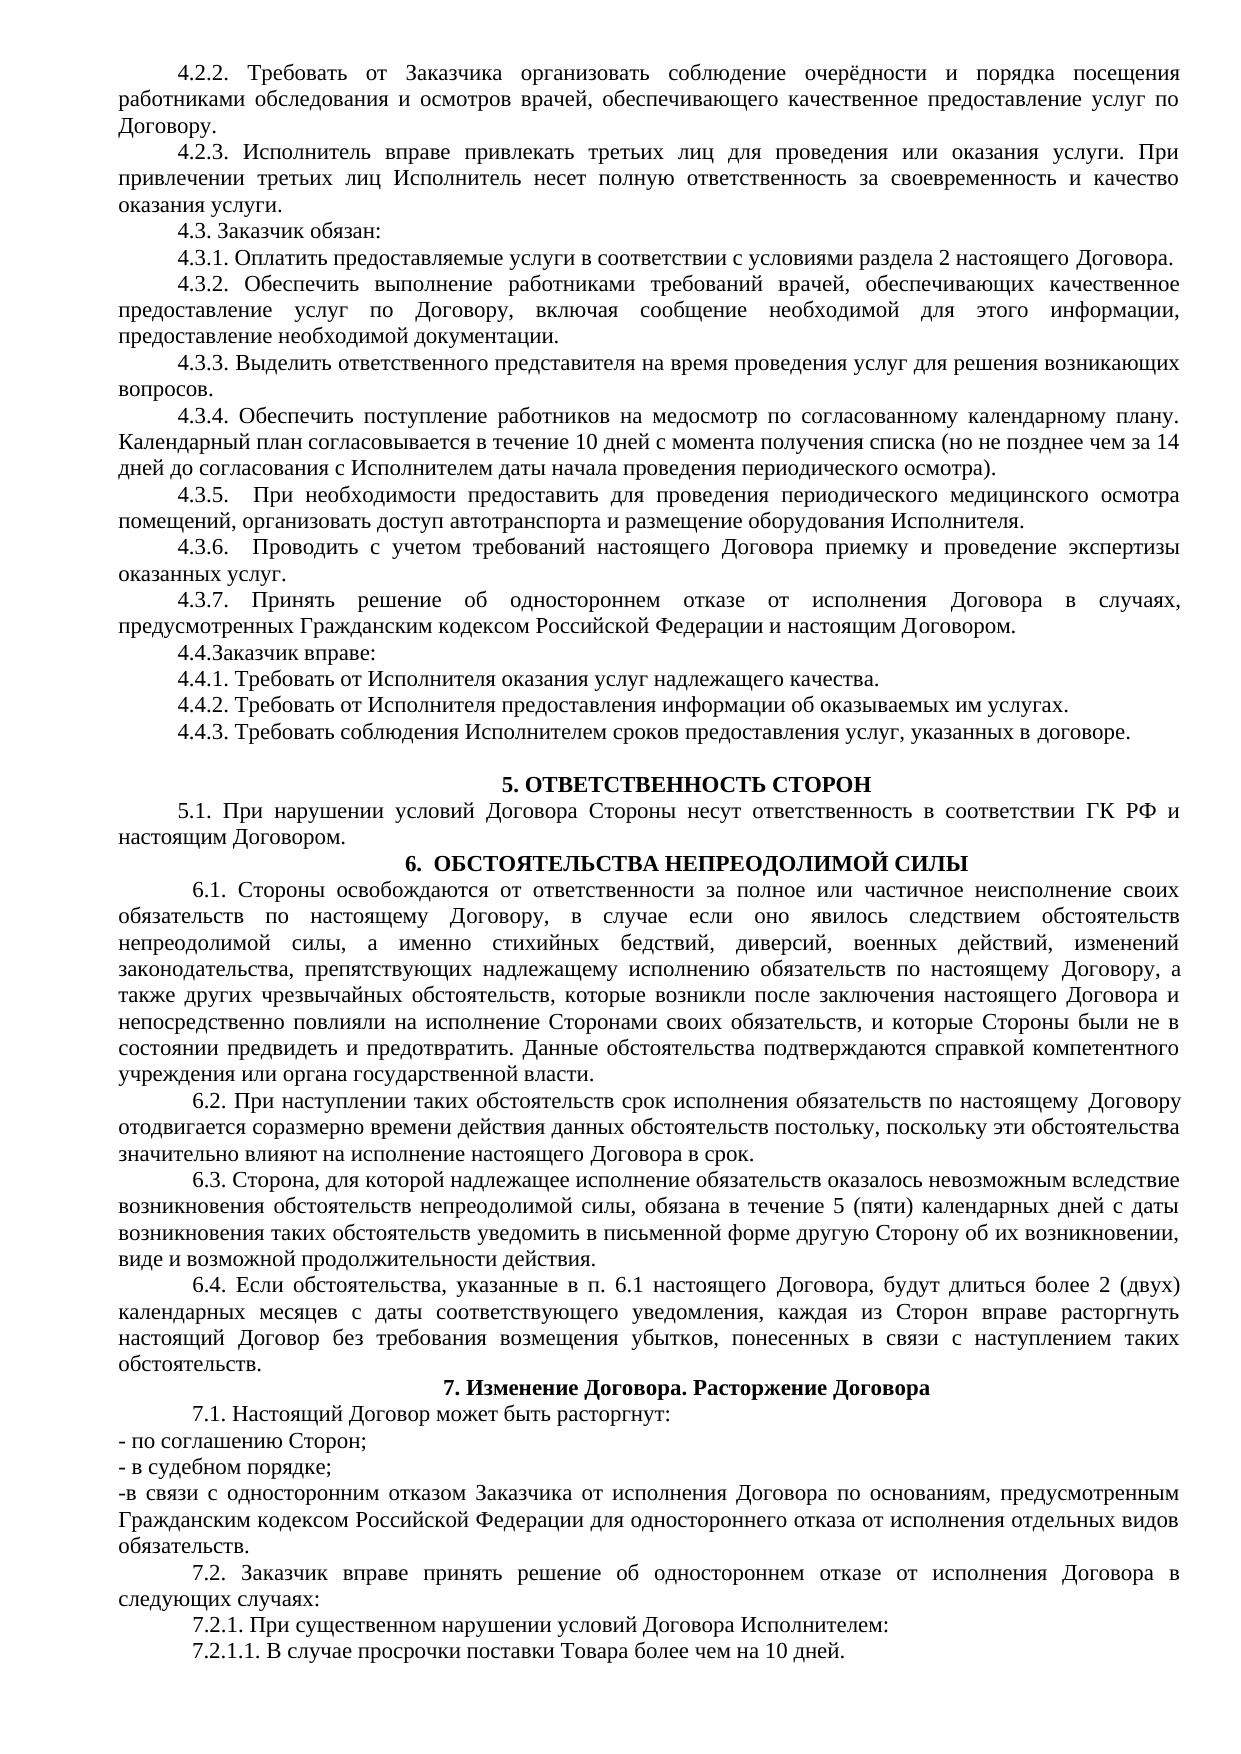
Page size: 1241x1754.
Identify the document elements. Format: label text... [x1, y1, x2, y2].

text 4.3. Заказчик обязан: [118, 217, 1181, 243]
text 4.3.6. Проводить с учетом требований настоящего Договора приемку и проведение экспертизы оказанных услуг. [118, 533, 1181, 586]
text 5. ОТВЕТСТВЕННОСТЬ СТОРОН [118, 771, 1181, 797]
text 4.3.3. Выделить ответственного представителя на время проведения услуг для решения возникающих вопросов. [118, 349, 1181, 402]
text 4.3.5. При необходимости предоставить для проведения периодического медицинского осмотра помещений, организовать доступ автотранспорта и размещение оборудования Исполнителя. [118, 481, 1181, 533]
text 4.3.2. Обеспечить выполнение работниками требований врачей, обеспечивающих качественное предоставление услуг по Договору, включая сообщение необходимой для этого информации, предоставление необходимой документации. [118, 270, 1181, 349]
text 4.2.3. Исполнитель вправе привлекать третьих лиц для проведения или оказания услуги. При привлечении третьих лиц Исполнитель несет полную ответственность за своевременность и качество оказания услуги. [118, 138, 1181, 217]
text 4.2.2. Требовать от Заказчика организовать соблюдение очерёдности и порядка посещения работниками обследования и осмотров врачей, обеспечивающего качественное предоставление услуг по Договору. [118, 59, 1181, 138]
text 4.3.1. Оплатить предоставляемые услуги в соответствии с условиями раздела 2 настоящего Договора. [118, 243, 1181, 270]
text 4.4.3. Требовать соблюдения Исполнителем сроков предоставления услуг, указанных в договоре. [118, 718, 1181, 744]
text 5.1. При нарушении условий Договора Стороны несут ответственность в соответствии ГК РФ и настоящим Договором. [118, 797, 1181, 850]
text 6. ОБСТОЯТЕЛЬСТВА НЕПРЕОДОЛИМОЙ СИЛЫ [118, 850, 1181, 876]
text 4.3.7. Принять решение об одностороннем отказе от исполнения Договора в случаях, предусмотренных Гражданским кодексом Российской Федерации и настоящим Договором. [118, 586, 1181, 639]
text 6.4. Если обстоятельства, указанные в п. 6.1 настоящего Договора, будут длиться более 2 (двух) календарных месяцев с даты соответствующего уведомления, каждая из Сторон вправе расторгнуть настоящий Договор без требования возмещения убытков, понесенных в связи с наступлением таких обстоятельств. [118, 1271, 1181, 1377]
text - по соглашению Сторон; [118, 1427, 1181, 1453]
text -в связи с односторонним отказом Заказчика от исполнения Договора по основаниям, предусмотренным Гражданским кодексом Российской Федерации для одностороннего отказа от исполнения отдельных видов обязательств. [118, 1479, 1181, 1558]
text 4.4.1. Требовать от Исполнителя оказания услуг надлежащего качества. [118, 665, 1181, 692]
text 4.4.2. Требовать от Исполнителя предоставления информации об оказываемых им услугах. [118, 692, 1181, 718]
text 7.2.1. При существенном нарушении условий Договора Исполнителем: [118, 1611, 1181, 1638]
text 6.3. Сторона, для которой надлежащее исполнение обязательств оказалось невозможным вследствие возникновения обстоятельств непреодолимой силы, обязана в течение 5 (пяти) календарных дней с даты возникновения таких обстоятельств уведомить в письменной форме другую Сторону об их возникновении, виде и возможной продолжительности действия. [118, 1166, 1181, 1271]
text 7.1. Настоящий Договор может быть расторгнут: [118, 1400, 1181, 1427]
text 7.2.1.1. В случае просрочки поставки Товара более чем на 10 дней. [118, 1638, 1181, 1664]
text - в судебном порядке; [118, 1453, 1181, 1479]
text 4.4.Заказчик вправе: [118, 639, 1181, 665]
text 7. Изменение Договора. Расторжение Договора [192, 1377, 1181, 1400]
text 7.2. Заказчик вправе принять решение об одностороннем отказе от исполнения Договора в следующих случаях: [118, 1558, 1181, 1611]
text 6.2. При наступлении таких обстоятельств срок исполнения обязательств по настоящему Договору отодвигается соразмерно времени действия данных обстоятельств постольку, поскольку эти обстоятельства значительно влияют на исполнение настоящего Договора в срок. [118, 1087, 1181, 1166]
text 6.1. Стороны освобождаются от ответственности за полное или частичное неисполнение своих обязательств по настоящему Договору, в случае если оно явилось следствием обстоятельств непреодолимой силы, а именно стихийных бедствий, диверсий, военных действий, изменений законодательства, препятствующих надлежащему исполнению обязательств по настоящему Договору, а также других чрезвычайных обстоятельств, которые возникли после заключения настоящего Договора и непосредственно повлияли на исполнение Сторонами своих обязательств, и которые Стороны были не в состоянии предвидеть и предотвратить. Данные обстоятельства подтверждаются справкой компетентного учреждения или органа государственной власти. [118, 876, 1181, 1087]
text 4.3.4. Обеспечить поступление работников на медосмотр по согласованному календарному плану. Календарный план согласовывается в течение 10 дней с момента получения списка (но не позднее чем за 14 дней до согласования с Исполнителем даты начала проведения периодического осмотра). [118, 402, 1181, 481]
